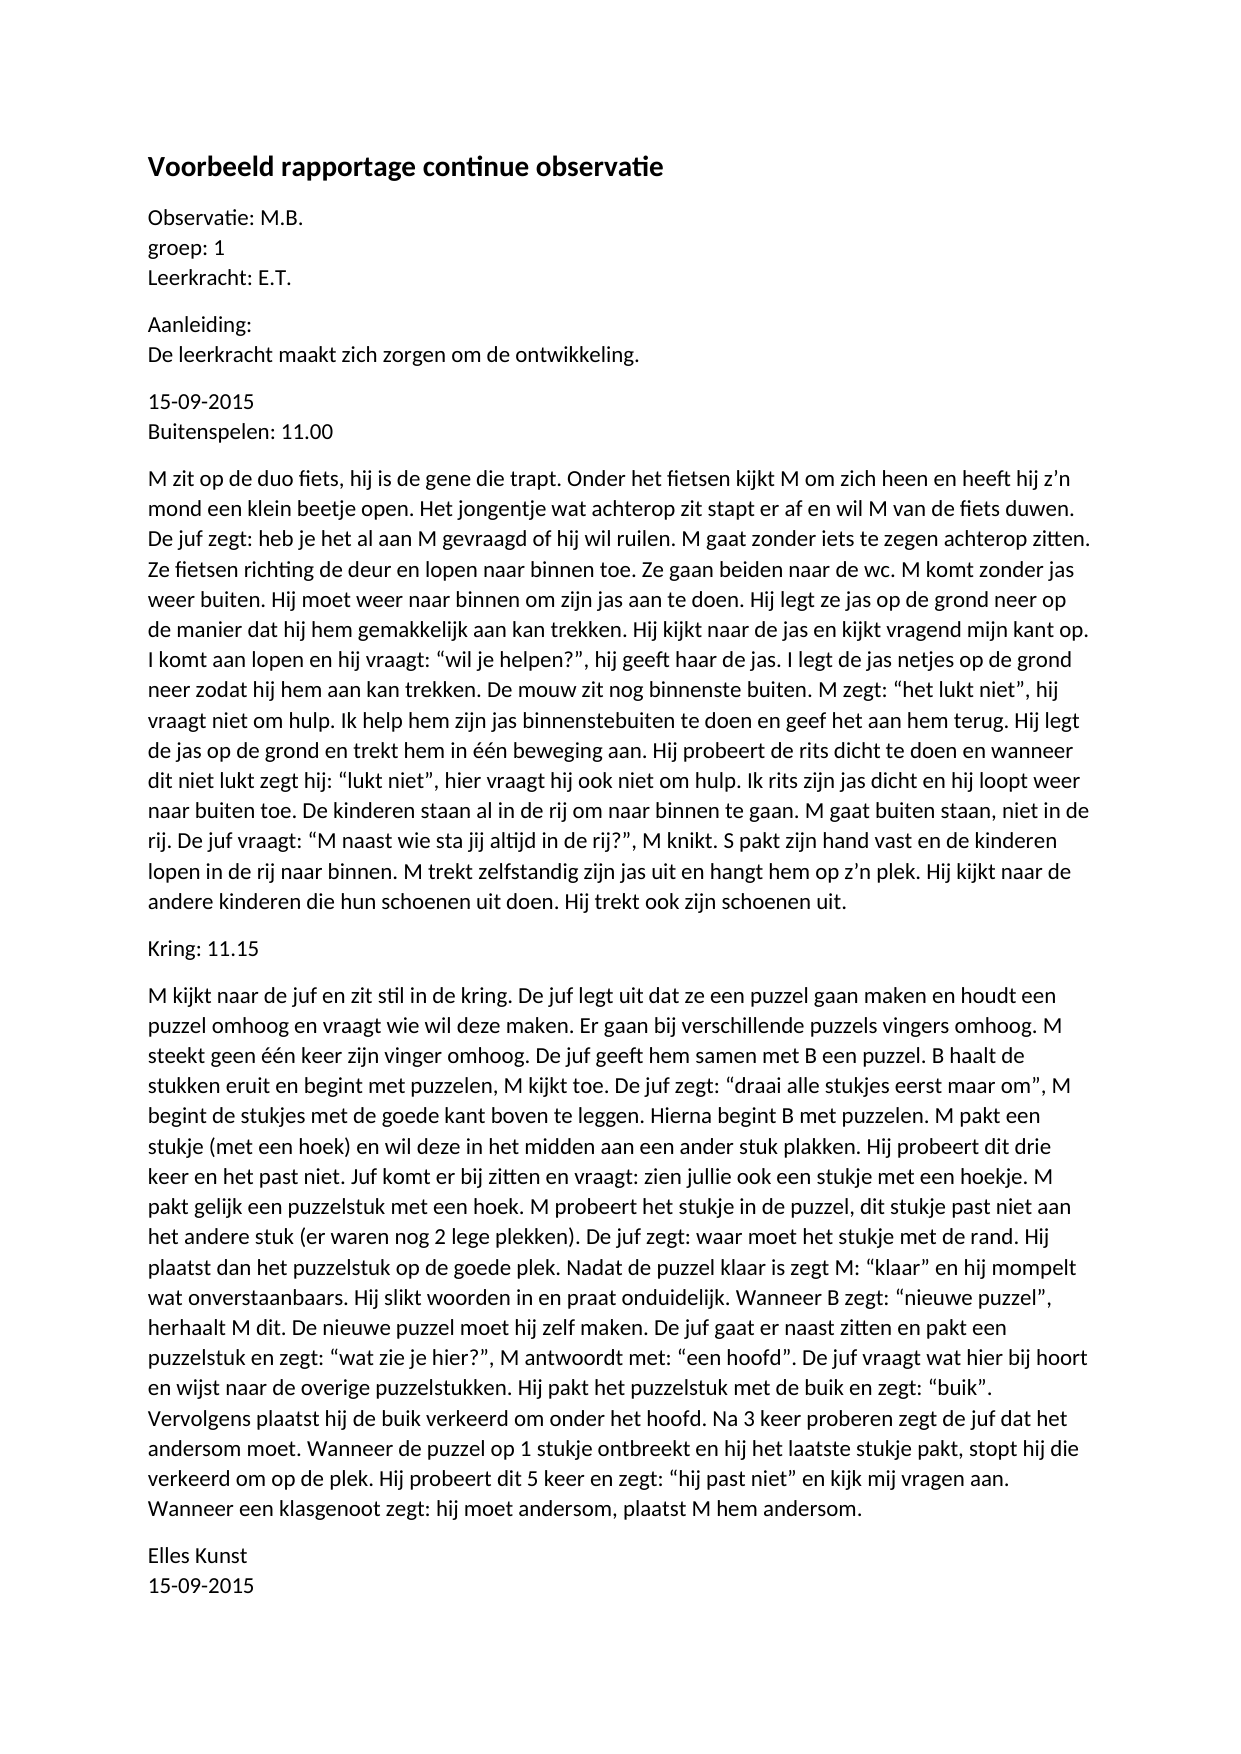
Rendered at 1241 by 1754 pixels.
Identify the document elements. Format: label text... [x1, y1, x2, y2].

text Observatie: M.B. groep: 1 Leerkracht: E.T. [148, 203, 1093, 291]
text M kijkt naar de juf en zit stil in de kring. De juf legt uit dat ze een puzzel gaan maken en houdt een puzzel omhoog en vraagt wie wil deze maken. Er gaan bij verschillende puzzels vingers omhoog. M steekt geen één keer zijn vinger omhoog. De juf geeft hem samen met B een puzzel. B haalt de stukken eruit en begint met puzzelen, M kijkt toe. De juf zegt: “draai alle stukjes eerst maar om”, M begint de stukjes met de goede kant boven te leggen. Hierna begint B met puzzelen. M pakt een stukje (met een hoek) en wil deze in het midden aan een ander stuk plakken. Hij probeert dit drie keer en het past niet. Juf komt er bij zitten en vraagt: zien jullie ook een stukje met een hoekje. M pakt gelijk een puzzelstuk met een hoek. M probeert het stukje in de puzzel, dit stukje past niet aan het andere stuk (er waren nog 2 lege plekken). De juf zegt: waar moet het stukje met de rand. Hij plaatst dan het puzzelstuk op de goede plek. Nadat de puzzel klaar is zegt M: “klaar” en hij mompelt wat onverstaanbaars. Hij slikt woorden in en praat onduidelijk. Wanneer B zegt: “nieuwe puzzel”, herhaalt M dit. De nieuwe puzzel moet hij zelf maken. De juf gaat er naast zitten en pakt een puzzelstuk en zegt: “wat zie je hier?”, M antwoordt met: “een hoofd”. De juf vraagt wat hier bij hoort en wijst naar de overige puzzelstukken. Hij pakt het puzzelstuk met de buik en zegt: “buik”. Vervolgens plaatst hij de buik verkeerd om onder het hoofd. Na 3 keer proberen zegt de juf dat het andersom moet. Wanneer de puzzel op 1 stukje ontbreekt en hij het laatste stukje pakt, stopt hij die verkeerd om op de plek. Hij probeert dit 5 keer en zegt: “hij past niet” en kijk mij vragen aan. Wanneer een klasgenoot zegt: hij moet andersom, plaatst M hem andersom. [148, 981, 1093, 1522]
text Aanleiding: De leerkracht maakt zich zorgen om de ontwikkeling. [148, 310, 1093, 368]
text 15-09-2015 Buitenspelen: 11.00 [148, 387, 1093, 445]
text M zit op de duo fiets, hij is de gene die trapt. Onder het fietsen kijkt M om zich heen en heeft hij z’n mond een klein beetje open. Het jongentje wat achterop zit stapt er af en wil M van de fiets duwen. De juf zegt: heb je het al aan M gevraagd of hij wil ruilen. M gaat zonder iets te zegen achterop zitten. Ze fietsen richting de deur en lopen naar binnen toe. Ze gaan beiden naar de wc. M komt zonder jas weer buiten. Hij moet weer naar binnen om zijn jas aan te doen. Hij legt ze jas op de grond neer op de manier dat hij hem gemakkelijk aan kan trekken. Hij kijkt naar de jas en kijkt vragend mijn kant op. I komt aan lopen en hij vraagt: “wil je helpen?”, hij geeft haar de jas. I legt de jas netjes op de grond neer zodat hij hem aan kan trekken. De mouw zit nog binnenste buiten. M zegt: “het lukt niet”, hij vraagt niet om hulp. Ik help hem zijn jas binnenstebuiten te doen en geef het aan hem terug. Hij legt de jas op de grond en trekt hem in één beweging aan. Hij probeert de rits dicht te doen en wanneer dit niet lukt zegt hij: “lukt niet”, hier vraagt hij ook niet om hulp. Ik rits zijn jas dicht en hij loopt weer naar buiten toe. De kinderen staan al in de rij om naar binnen te gaan. M gaat buiten staan, niet in de rij. De juf vraagt: “M naast wie sta jij altijd in de rij?”, M knikt. S pakt zijn hand vast en de kinderen lopen in de rij naar binnen. M trekt zelfstandig zijn jas uit en hangt hem op z’n plek. Hij kijkt naar de andere kinderen die hun schoenen uit doen. Hij trekt ook zijn schoenen uit. [148, 464, 1093, 915]
text Kring: 11.15 [148, 934, 1093, 962]
text Voorbeeld rapportage continue observatie [148, 148, 1093, 183]
text Elles Kunst 15-09-2015 [148, 1541, 1093, 1599]
